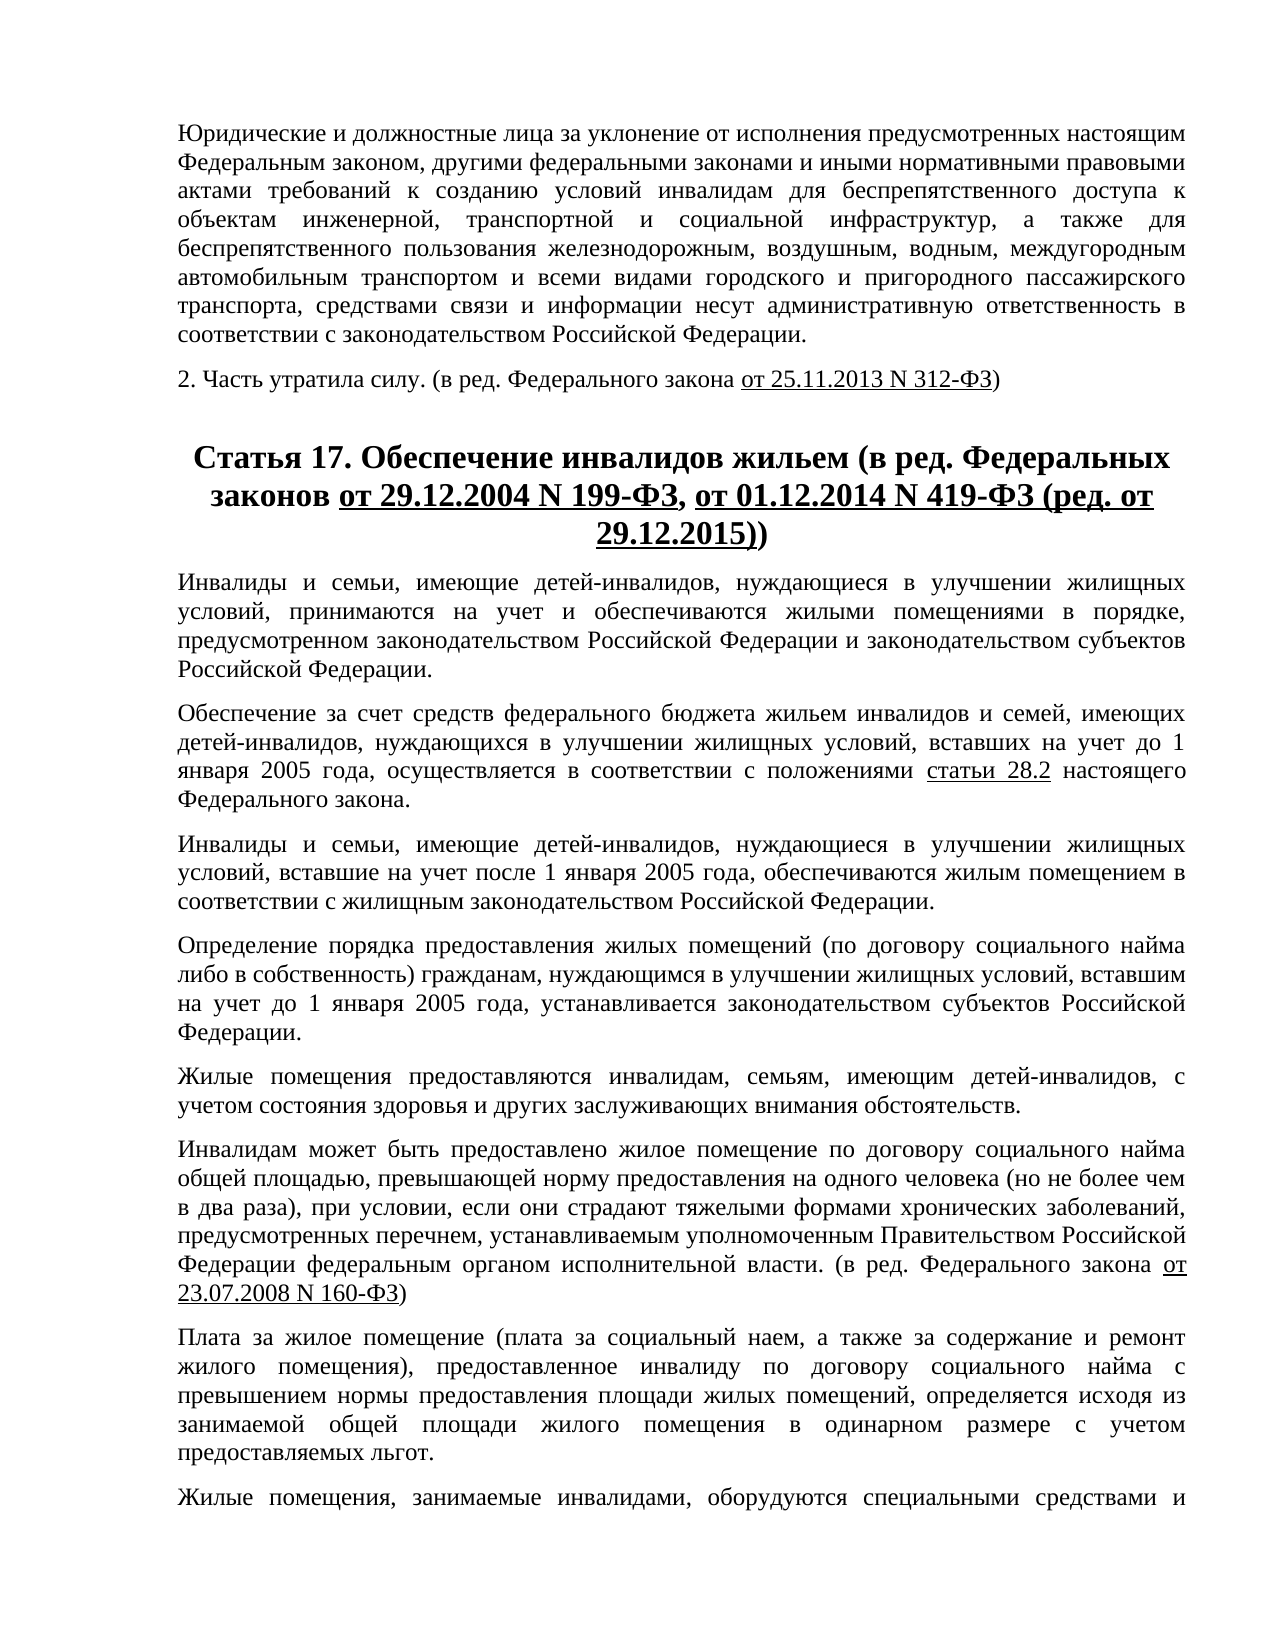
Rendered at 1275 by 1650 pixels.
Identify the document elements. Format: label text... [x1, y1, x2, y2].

text 2. Часть утратила силу. (в ред. Федерального закона от 25.11.2013 N 312-ФЗ) [177, 364, 1186, 392]
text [177, 1482, 1186, 1511]
text Обеспечение за счет средств федерального бюджета жильем инвалидов и семей, имеющих детей-инвалидов, нуждающихся в улучшении жилищных условий, вставших на учет до 1 января 2005 года, осуществляется в соответствии с положениями статьи 28.2 настоящего Федерального закона. [177, 698, 1186, 813]
text Инвалиды и семьи, имеющие детей-инвалидов, нуждающиеся в улучшении жилищных условий, принимаются на учет и обеспечиваются жилыми помещениями в порядке, предусмотренном законодательством Российской Федерации и законодательством субъектов Российской Федерации. [177, 567, 1186, 682]
text Плата за жилое помещение (плата за социальный наем, а также за содержание и ремонт жилого помещения), предоставленное инвалиду по договору социального найма с превышением нормы предоставления площади жилых помещений, определяется исходя из занимаемой общей площади жилого помещения в одинарном размере с учетом предоставляемых льгот. [177, 1322, 1186, 1466]
text Статья 17. Обеспечение инвалидов жильем (в ред. Федеральных законов от 29.12.2004 N 199-ФЗ, от 01.12.2014 N 419-ФЗ (ред. от 29.12.2015)) [177, 437, 1186, 552]
text Определение порядка предоставления жилых помещений (по договору социального найма либо в собственность) гражданам, нуждающимся в улучшении жилищных условий, вставшим на учет до 1 января 2005 года, устанавливается законодательством субъектов Российской Федерации. [177, 931, 1186, 1046]
text Инвалиды и семьи, имеющие детей-инвалидов, нуждающиеся в улучшении жилищных условий, вставшие на учет после 1 января 2005 года, обеспечиваются жилым помещением в соответствии с жилищным законодательством Российской Федерации. [177, 829, 1186, 915]
text Юридические и должностные лица за уклонение от исполнения предусмотренных настоящим Федеральным законом, другими федеральными законами и иными нормативными правовыми актами требований к созданию условий инвалидам для беспрепятственного доступа к объектам инженерной, транспортной и социальной инфраструктур, а также для беспрепятственного пользования железнодорожным, воздушным, водным, междугородным автомобильным транспортом и всеми видами городского и пригородного пассажирского транспорта, средствами связи и информации несут административную ответственность в соответствии с законодательством Российской Федерации. [177, 118, 1186, 348]
text Жилые помещения предоставляются инвалидам, семьям, имеющим детей-инвалидов, с учетом состояния здоровья и других заслуживающих внимания обстоятельств. [177, 1061, 1186, 1119]
text Инвалидам может быть предоставлено жилое помещение по договору социального найма общей площадью, превышающей норму предоставления на одного человека (но не более чем в два раза), при условии, если они страдают тяжелыми формами хронических заболеваний, предусмотренных перечнем, устанавливаемым уполномоченным Правительством Российской Федерации федеральным органом исполнительной власти. (в ред. Федерального закона от 23.07.2008 N 160-ФЗ) [177, 1134, 1186, 1307]
